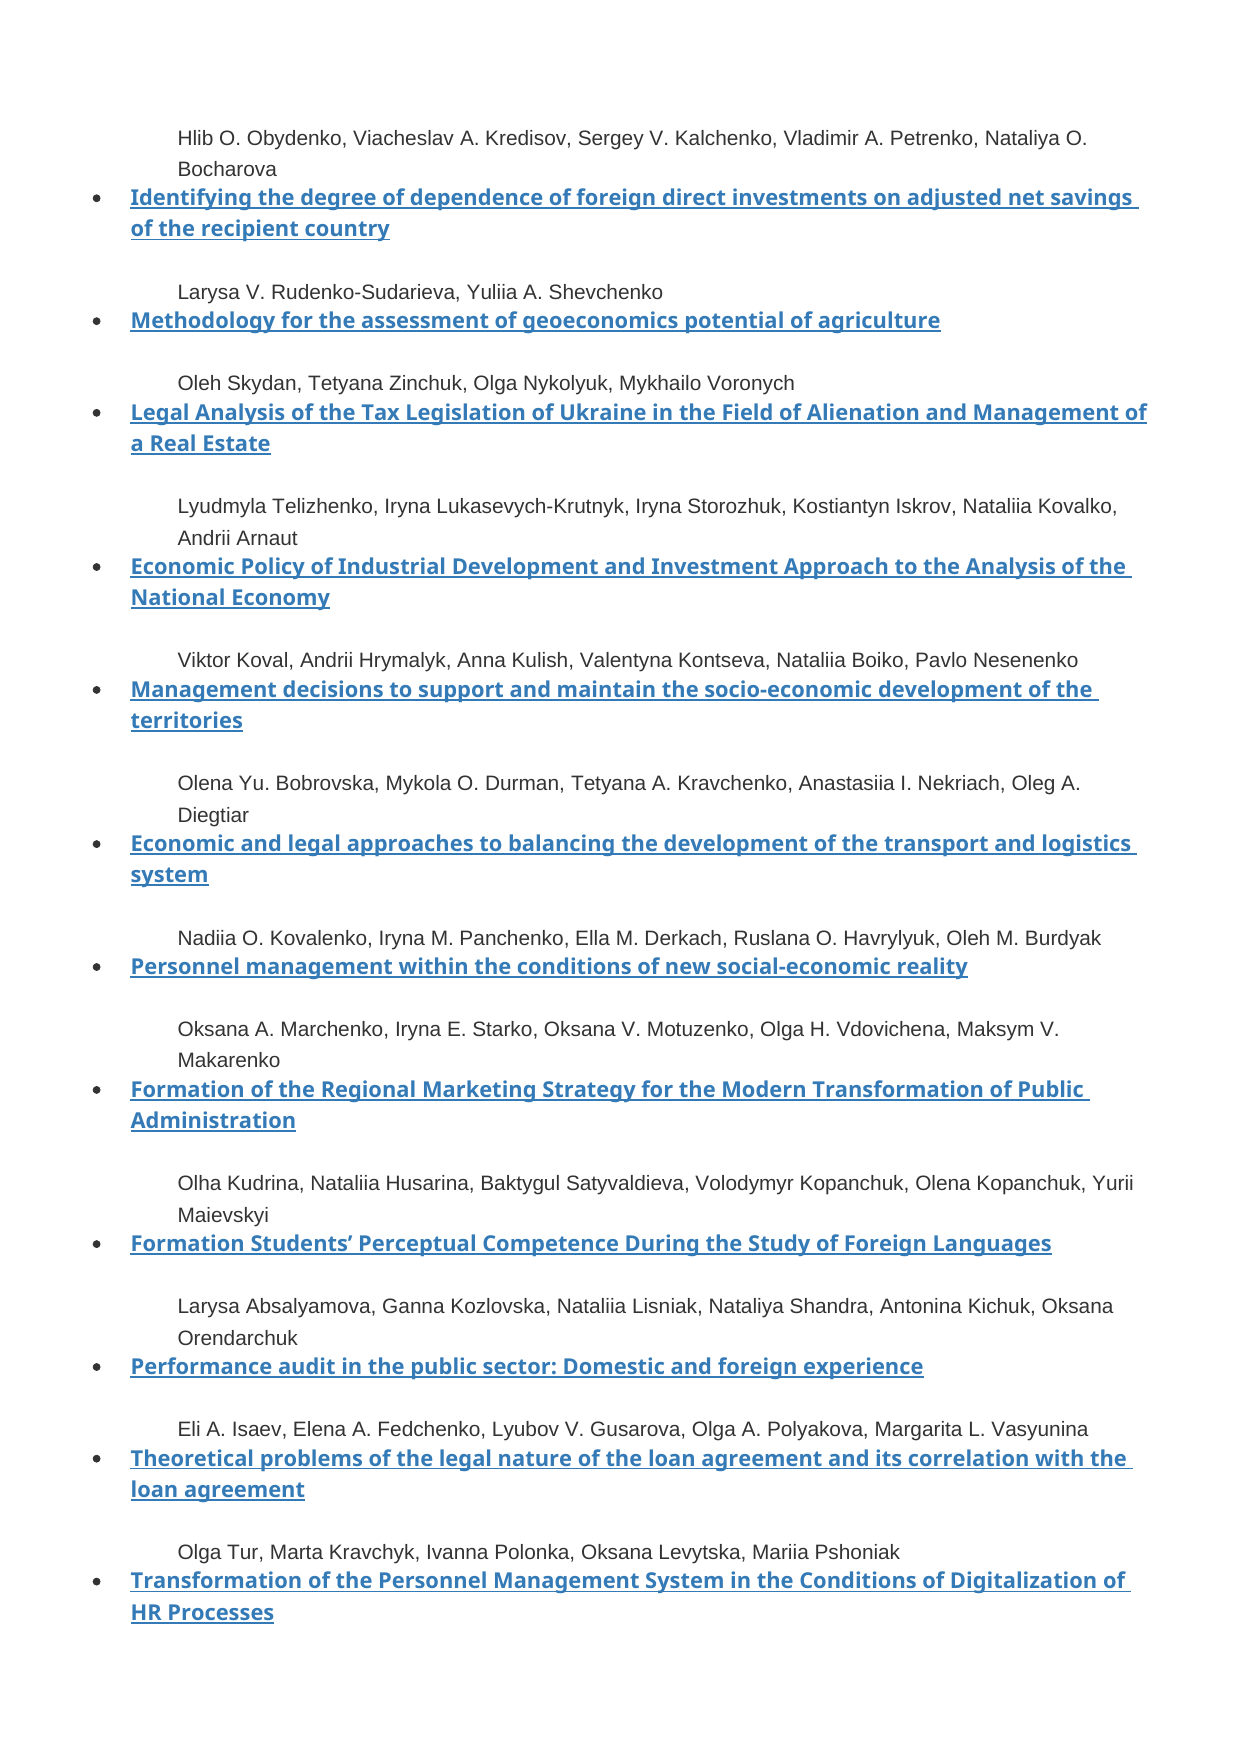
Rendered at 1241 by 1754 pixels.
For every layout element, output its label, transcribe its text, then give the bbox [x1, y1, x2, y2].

text Olga Tur, Marta Kravchyk, Ivanna Polonka, Oksana Levytska, Mariia Pshoniak [177, 1533, 1152, 1564]
list Methodology for the assessment of geoeconomics potential of agriculture [93, 303, 1152, 335]
text Nadiia O. Kovalenko, Iryna M. Panchenko, Ella M. Derkach, Ruslana O. Havrylyuk, Oleh M. Burdyak [177, 918, 1152, 949]
text Оksana A. Marchenko, Iryna E. Starko, Oksana V. Motuzenko, Olga H. Vdovichena, Maksym V. Makarenko [177, 1010, 1152, 1072]
list Transformation of the Personnel Management System in the Conditions of Digitalization of HR Processes [93, 1564, 1152, 1626]
list Formation of the Regional Marketing Strategy for the Modern Transformation of Public Administration [93, 1072, 1152, 1135]
text Eli A. Isaev, Elena A. Fedchenko, Lyubov V. Gusarova, Olga A. Polyakova, Margarita L. Vasyunina [177, 1410, 1152, 1441]
list Management decisions to support and maintain the socio-economic development of the territories [93, 672, 1152, 735]
text Hlib O. Obydenko, Viacheslav А. Kredisov, Sergey V. Kalchenko, Vladimir A. Petrenko, Nataliya O. Bocharova [177, 118, 1152, 181]
text Olha Kudrina, Nataliia Husarina, Baktygul Satyvaldieva, Volodymyr Kopanchuk, Olena Kopanchuk, Yurii Maievskyi [177, 1164, 1152, 1226]
text Larysa V. Rudenko-Sudarieva, Yuliia A. Shevchenko [177, 272, 1152, 303]
list Formation Students’ Perceptual Competence During the Study of Foreign Languages [93, 1226, 1152, 1258]
text Viktor Koval, Andrii Hrymalyk, Anna Kulish, Valentyna Kontseva, Nataliia Boiko, Pavlo Nesenenko [177, 641, 1152, 672]
list Economic and legal approaches to balancing the development of the transport and logistics system [93, 826, 1152, 889]
text Lyudmyla Telizhenko, Iryna Lukasevych-Krutnyk, Iryna Storozhuk, Kostiantyn Iskrov, Nataliia Kovalko, Andrii Arnaut [177, 487, 1152, 549]
text Olena Yu. Bobrovska, Mykola O. Durman, Тetyana A. Kravchenko, Anastasiia I. Nekriach, Oleg A. Diegtiar [177, 764, 1152, 826]
text Larysa Absalyamova, Ganna Kozlovska, Nataliia Lisnіak, Nataliya Shandra, Antonina Kichuk, Oksana Orendarchuk [177, 1287, 1152, 1349]
list Theoretical problems of the legal nature of the loan agreement and its correlation with the loan agreement [93, 1441, 1152, 1503]
list Identifying the degree of dependence of foreign direct investments on adjusted net savings of the recipient country [93, 181, 1152, 243]
list Economic Policy of Industrial Development and Investment Approach to the Analysis of the National Economy [93, 549, 1152, 612]
list Personnel management within the conditions of new social-economic reality [93, 949, 1152, 981]
text Oleh Skydan, Tetyana Zinchuk, Olga Nykolyuk, Mykhailo Voronych [177, 364, 1152, 395]
list Performance audit in the public sector: Domestic and foreign experience [93, 1349, 1152, 1381]
list Legal Analysis of the Tax Legislation of Ukraine in the Field of Alienation and Management of a Real Estate [93, 395, 1152, 458]
